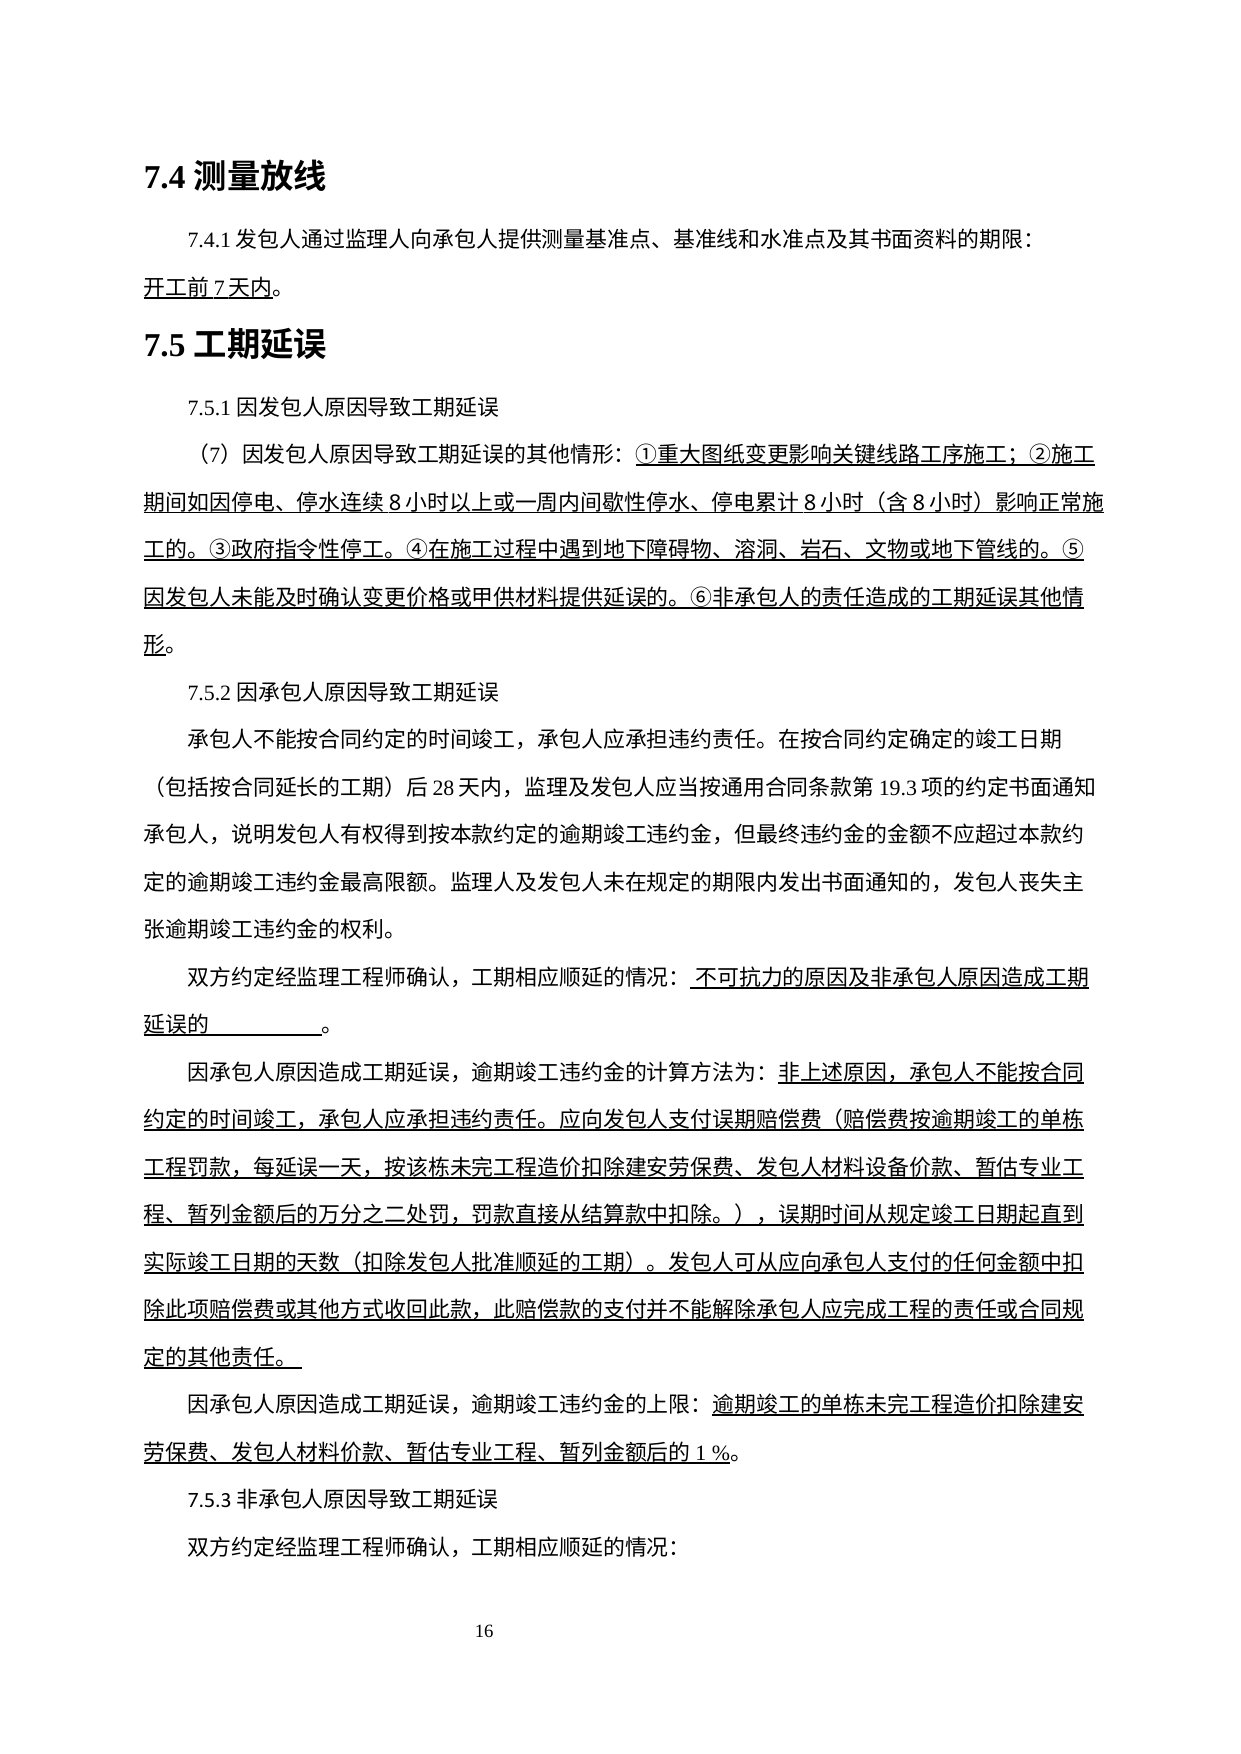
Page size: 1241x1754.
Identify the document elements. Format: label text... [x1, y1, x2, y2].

text 7.5.3非承包人原因导致工期延误 [143, 1482, 1106, 1514]
text 7.5.2 因承包人原因导致工期延误 [143, 675, 1106, 706]
text 7.5.1 因发包人原因导致工期延误 [143, 389, 1106, 421]
text 承包人不能按合同约定的时间竣工，承包人应承担违约责任。在按合同约定确定的竣工日期（包括按合同延长的工期）后28天内，监理及发包人应当按通用合同条款第19.3项的约定书面通知承包人，说明发包人有权得到按本款约定的逾期竣工违约金，但最终违约金的金额不应超过本款约定的逾期竣工违约金最高限额。监理人及发包人未在规定的期限内发出书面通知的，发包人丧失主张逾期竣工违约金的权利。 [143, 722, 1106, 944]
text 7.4 测量放线 [143, 150, 1106, 198]
text 因承包人原因造成工期延误，逾期竣工违约金的上限：逾期竣工的单栋未完工程造价扣除建安劳保费、发包人材料价款、暂估专业工程、暂列金额后的 1 %。 [143, 1387, 1106, 1466]
text 7.5 工期延误 [143, 317, 1106, 366]
text 双方约定经监理工程师确认，工期相应顺延的情况： [143, 1530, 1106, 1561]
text 双方约定经监理工程师确认，工期相应顺延的情况： 不可抗力的原因及非承包人原因造成工期延误的 。 [143, 960, 1106, 1039]
text （7）因发包人原因导致工期延误的其他情形：①重大图纸变更影响关键线路工序施工；②施工期间如因停电、停水连续8小时以上或一周内间歇性停水、停电累计8小时（含8小时）影响正常施工的。③政府指令性停工。④在施工过程中遇到地下障碍物、溶洞、岩石、文物或地下管线的。⑤因发包人未能及时确认变更价格或甲供材料提供延误的。⑥非承包人的责任造成的工期延误其他情形。 [143, 437, 1106, 659]
text 开工前7天内。 [143, 270, 1106, 301]
text 7.4.1发包人通过监理人向承包人提供测量基准点、基准线和水准点及其书面资料的期限： [143, 222, 1106, 254]
text 因承包人原因造成工期延误，逾期竣工违约金的计算方法为：非上述原因，承包人不能按合同约定的时间竣工，承包人应承担违约责任。应向发包人支付误期赔偿费（赔偿费按逾期竣工的单栋工程罚款，每延误一天，按该栋未完工程造价扣除建安劳保费、发包人材料设备价款、暂估专业工程、暂列金额后的万分之二处罚，罚款直接从结算款中扣除。），误期时间从规定竣工日期起直到实际竣工日期的天数（扣除发包人批准顺延的工期）。发包人可从应向承包人支付的任何金额中扣除此项赔偿费或其他方式收回此款，此赔偿款的支付并不能解除承包人应完成工程的责任或合同规定的其他责任。 [143, 1055, 1106, 1371]
